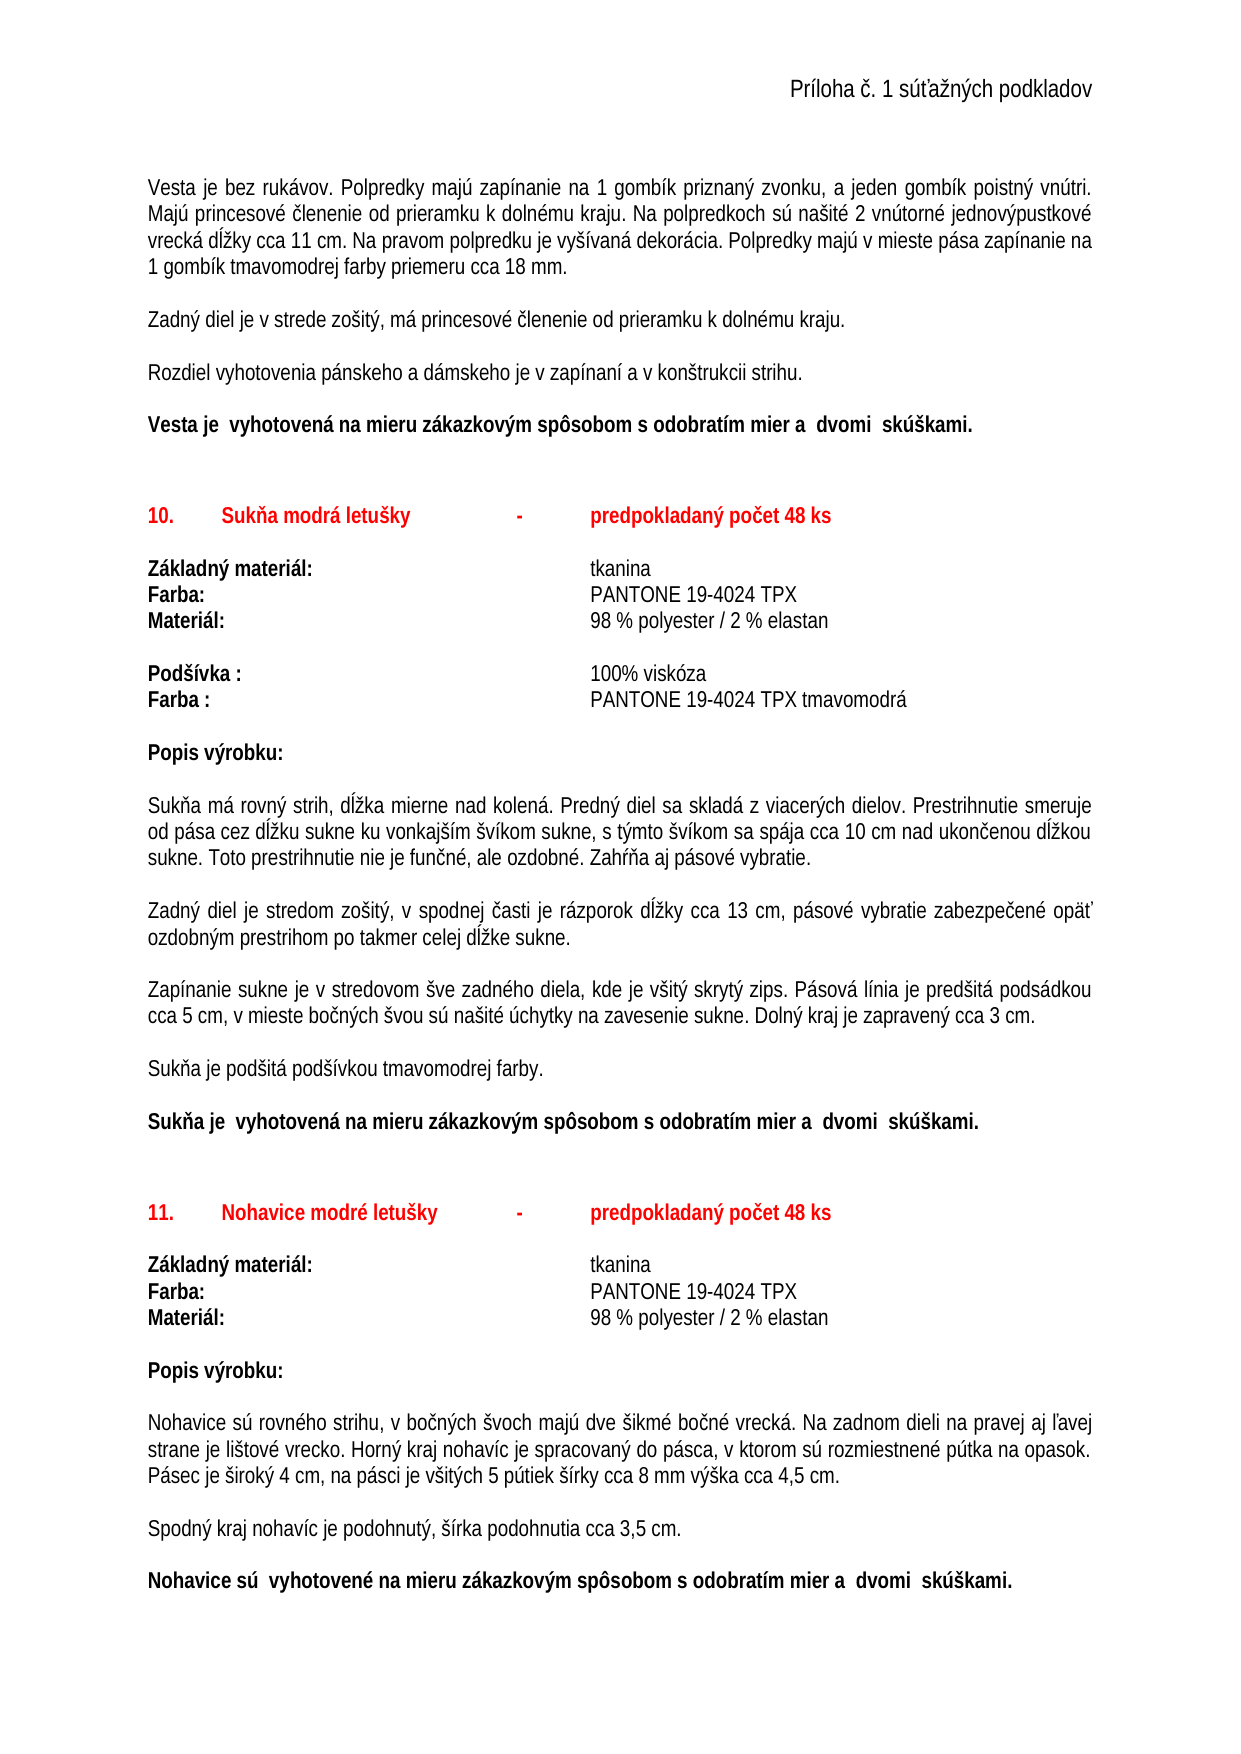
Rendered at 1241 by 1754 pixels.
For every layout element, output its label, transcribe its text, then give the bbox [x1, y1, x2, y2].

text Materiál: 98 % polyester / 2 % elastan [148, 607, 1093, 633]
text Farba: PANTONE 19-4024 TPX [148, 1278, 1093, 1304]
text Farba : PANTONE 19-4024 TPX tmavomodrá [148, 686, 1093, 713]
text Rozdiel vyhotovenia pánskeho a dámskeho je v zapínaní a v konštrukcii strihu. [148, 358, 1093, 385]
text Základný materiál: tkanina [148, 554, 1093, 581]
text Vesta je vyhotovená na mieru zákazkovým spôsobom s odobratím mier a dvomi skúškami. [148, 411, 1093, 437]
text Spodný kraj nohavíc je podohnutý, šírka podohnutia cca 3,5 cm. [148, 1515, 1093, 1541]
text Materiál: 98 % polyester / 2 % elastan [148, 1304, 1093, 1330]
text Podšívka : 100% viskóza [148, 660, 1093, 686]
text Zadný diel je v strede zošitý, má princesové členenie od prieramku k dolnému kraju. [148, 306, 1093, 332]
text 11. Nohavice modré letušky - predpokladaný počet 48 ks [148, 1198, 1093, 1225]
text Nohavice sú rovného strihu, v bočných švoch majú dve šikmé bočné vrecká. Na zadnom dieli na pravej aj ľavej strane je lištové vrecko. Horný kraj nohavíc je spracovaný do pásca, v ktorom sú rozmiestnené pútka na opasok. Pásec je široký 4 cm, na pásci je všitých 5 pútiek šírky cca 8 mm výška cca 4,5 cm. [148, 1409, 1093, 1488]
text Sukňa je vyhotovená na mieru zákazkovým spôsobom s odobratím mier a dvomi skúškami. [148, 1108, 1093, 1134]
text Nohavice sú vyhotovené na mieru zákazkovým spôsobom s odobratím mier a dvomi skúškami. [148, 1567, 1093, 1594]
text Vesta je bez rukávov. Polpredky majú zapínanie na 1 gombík priznaný zvonku, a jeden gombík poistný vnútri. Majú princesové členenie od prieramku k dolnému kraju. Na polpredkoch sú našité 2 vnútorné jednovýpustkové vrecká dĺžky cca 11 cm. Na pravom polpredku je vyšívaná dekorácia. Polpredky majú v mieste pása zapínanie na 1 gombík tmavomodrej farby priemeru cca 18 mm. [148, 174, 1093, 279]
text Sukňa je podšitá podšívkou tmavomodrej farby. [148, 1055, 1093, 1082]
text Farba: PANTONE 19-4024 TPX [148, 581, 1093, 607]
text Popis výrobku: [148, 739, 1093, 765]
text Základný materiál: tkanina [148, 1251, 1093, 1278]
text 10. Sukňa modrá letušky - predpokladaný počet 48 ks [148, 502, 1093, 528]
text Sukňa má rovný strih, dĺžka mierne nad kolená. Predný diel sa skladá z viacerých dielov. Prestrihnutie smeruje od pása cez dĺžku sukne ku vonkajším švíkom sukne, s týmto švíkom sa spája cca 10 cm nad ukončenou dĺžkou sukne. Toto prestrihnutie nie je funčné, ale ozdobné. Zahŕňa aj pásové vybratie. [148, 792, 1093, 871]
text Zapínanie sukne je v stredovom šve zadného diela, kde je všitý skrytý zips. Pásová línia je predšitá podsádkou cca 5 cm, v mieste bočných švou sú našité úchytky na zavesenie sukne. Dolný kraj je zapravený cca 3 cm. [148, 976, 1093, 1029]
text Popis výrobku: [148, 1357, 1093, 1383]
text Zadný diel je stredom zošitý, v spodnej časti je rázporok dĺžky cca 13 cm, pásové vybratie zabezpečené opäť ozdobným prestrihom po takmer celej dĺžke sukne. [148, 897, 1093, 950]
